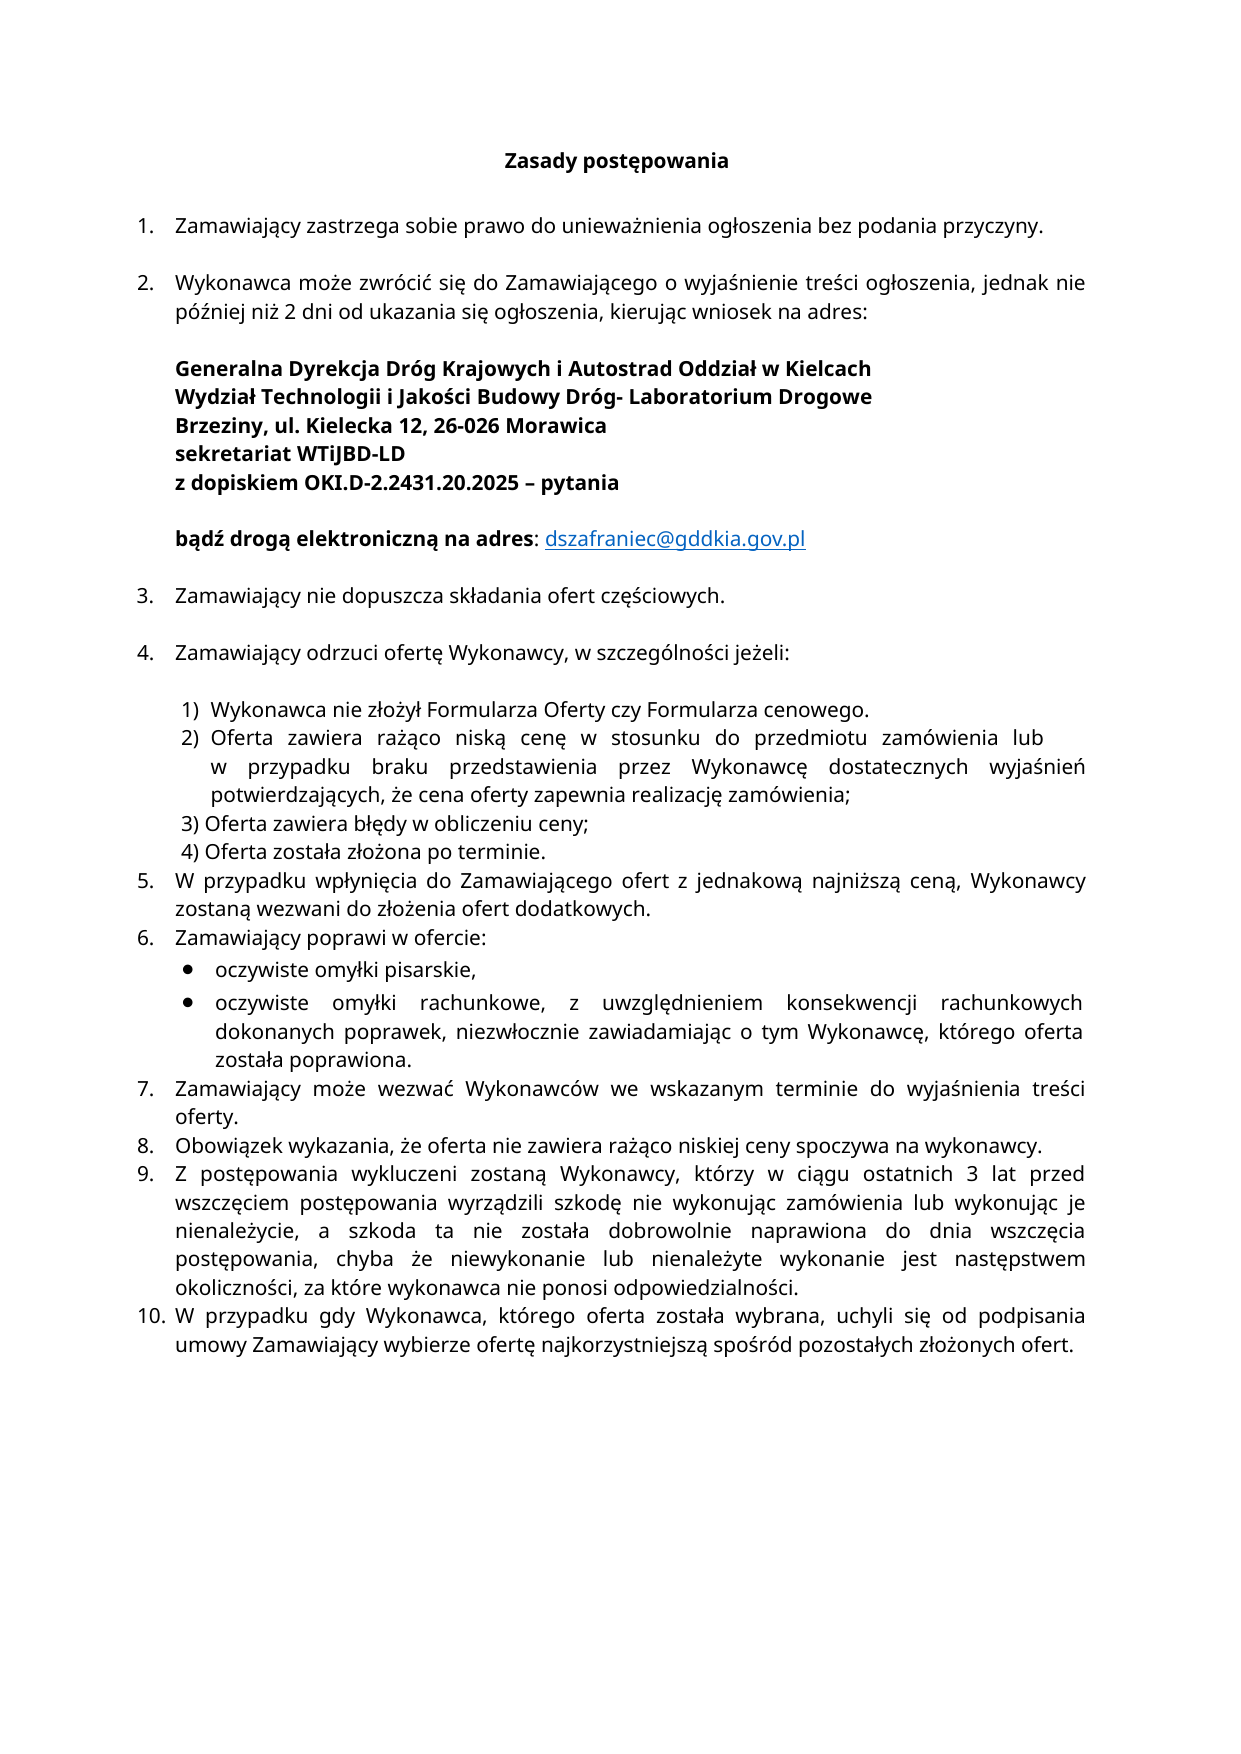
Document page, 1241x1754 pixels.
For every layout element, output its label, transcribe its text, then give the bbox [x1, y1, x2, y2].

list oczywiste omyłki pisarskie, [181, 951, 1084, 984]
text bądź drogą elektroniczną na adres: dszafraniec@gddkia.gov.pl [175, 524, 1087, 553]
list Oferta zawiera rażąco niską cenę w stosunku do przedmiotu zamówienia lub w przypadku braku przedstawienia przez Wykonawcę dostatecznych wyjaśnień potwierdzających, że cena oferty zapewnia realizację zamówienia; [181, 723, 1087, 809]
list oczywiste omyłki rachunkowe, z uwzględnieniem konsekwencji rachunkowych dokonanych poprawek, niezwłocznie zawiadamiając o tym Wykonawcę, którego oferta została poprawiona. [181, 984, 1084, 1074]
list Zamawiający poprawi w ofercie: [137, 923, 1087, 951]
subtitle Zasady postępowania [145, 147, 1089, 175]
text sekretariat WTiJBD-LD [175, 439, 1087, 468]
list Zamawiający zastrzega sobie prawo do unieważnienia ogłoszenia bez podania przyczyny. [137, 212, 1087, 240]
list Zamawiający może wezwać Wykonawców we wskazanym terminie do wyjaśnienia treści oferty. [137, 1074, 1087, 1131]
text 3) Oferta zawiera błędy w obliczeniu ceny; [181, 809, 642, 837]
list Z postępowania wykluczeni zostaną Wykonawcy, którzy w ciągu ostatnich 3 lat przed wszczęciem postępowania wyrządzili szkodę nie wykonując zamówienia lub wykonując je nienależycie, a szkoda ta nie została dobrowolnie naprawiona do dnia wszczęcia postępowania, chyba że niewykonanie lub nienależyte wykonanie jest następstwem okoliczności, za które wykonawca nie ponosi odpowiedzialności. [137, 1159, 1087, 1301]
list W przypadku gdy Wykonawca, którego oferta została wybrana, uchyli się od podpisania umowy Zamawiający wybierze ofertę najkorzystniejszą spośród pozostałych złożonych ofert. [137, 1301, 1087, 1358]
list Wykonawca nie złożył Formularza Oferty czy Formularza cenowego. [181, 695, 1087, 723]
list Obowiązek wykazania, że oferta nie zawiera rażąco niskiej ceny spoczywa na wykonawcy. [137, 1131, 1087, 1159]
text Wydział Technologii i Jakości Budowy Dróg- Laboratorium Drogowe [175, 382, 1087, 411]
text z dopiskiem OKI.D-2.2431.20.2025 – pytania [175, 468, 1087, 496]
text Brzeziny, ul. Kielecka 12, 26-026 Morawica [175, 411, 1087, 439]
list W przypadku wpłynięcia do Zamawiającego ofert z jednakową najniższą ceną, Wykonawcy zostaną wezwani do złożenia ofert dodatkowych. [137, 866, 1087, 923]
text 4) Oferta została złożona po terminie. [181, 837, 642, 866]
list Zamawiający nie dopuszcza składania ofert częściowych. [136, 581, 1087, 610]
list Zamawiający odrzuci ofertę Wykonawcy, w szczególności jeżeli: [137, 638, 1087, 667]
list Wykonawca może zwrócić się do Zamawiającego o wyjaśnienie treści ogłoszenia, jednak nie później niż 2 dni od ukazania się ogłoszenia, kierując wniosek na adres: [137, 268, 1087, 325]
text Generalna Dyrekcja Dróg Krajowych i Autostrad Oddział w Kielcach [175, 354, 1087, 382]
